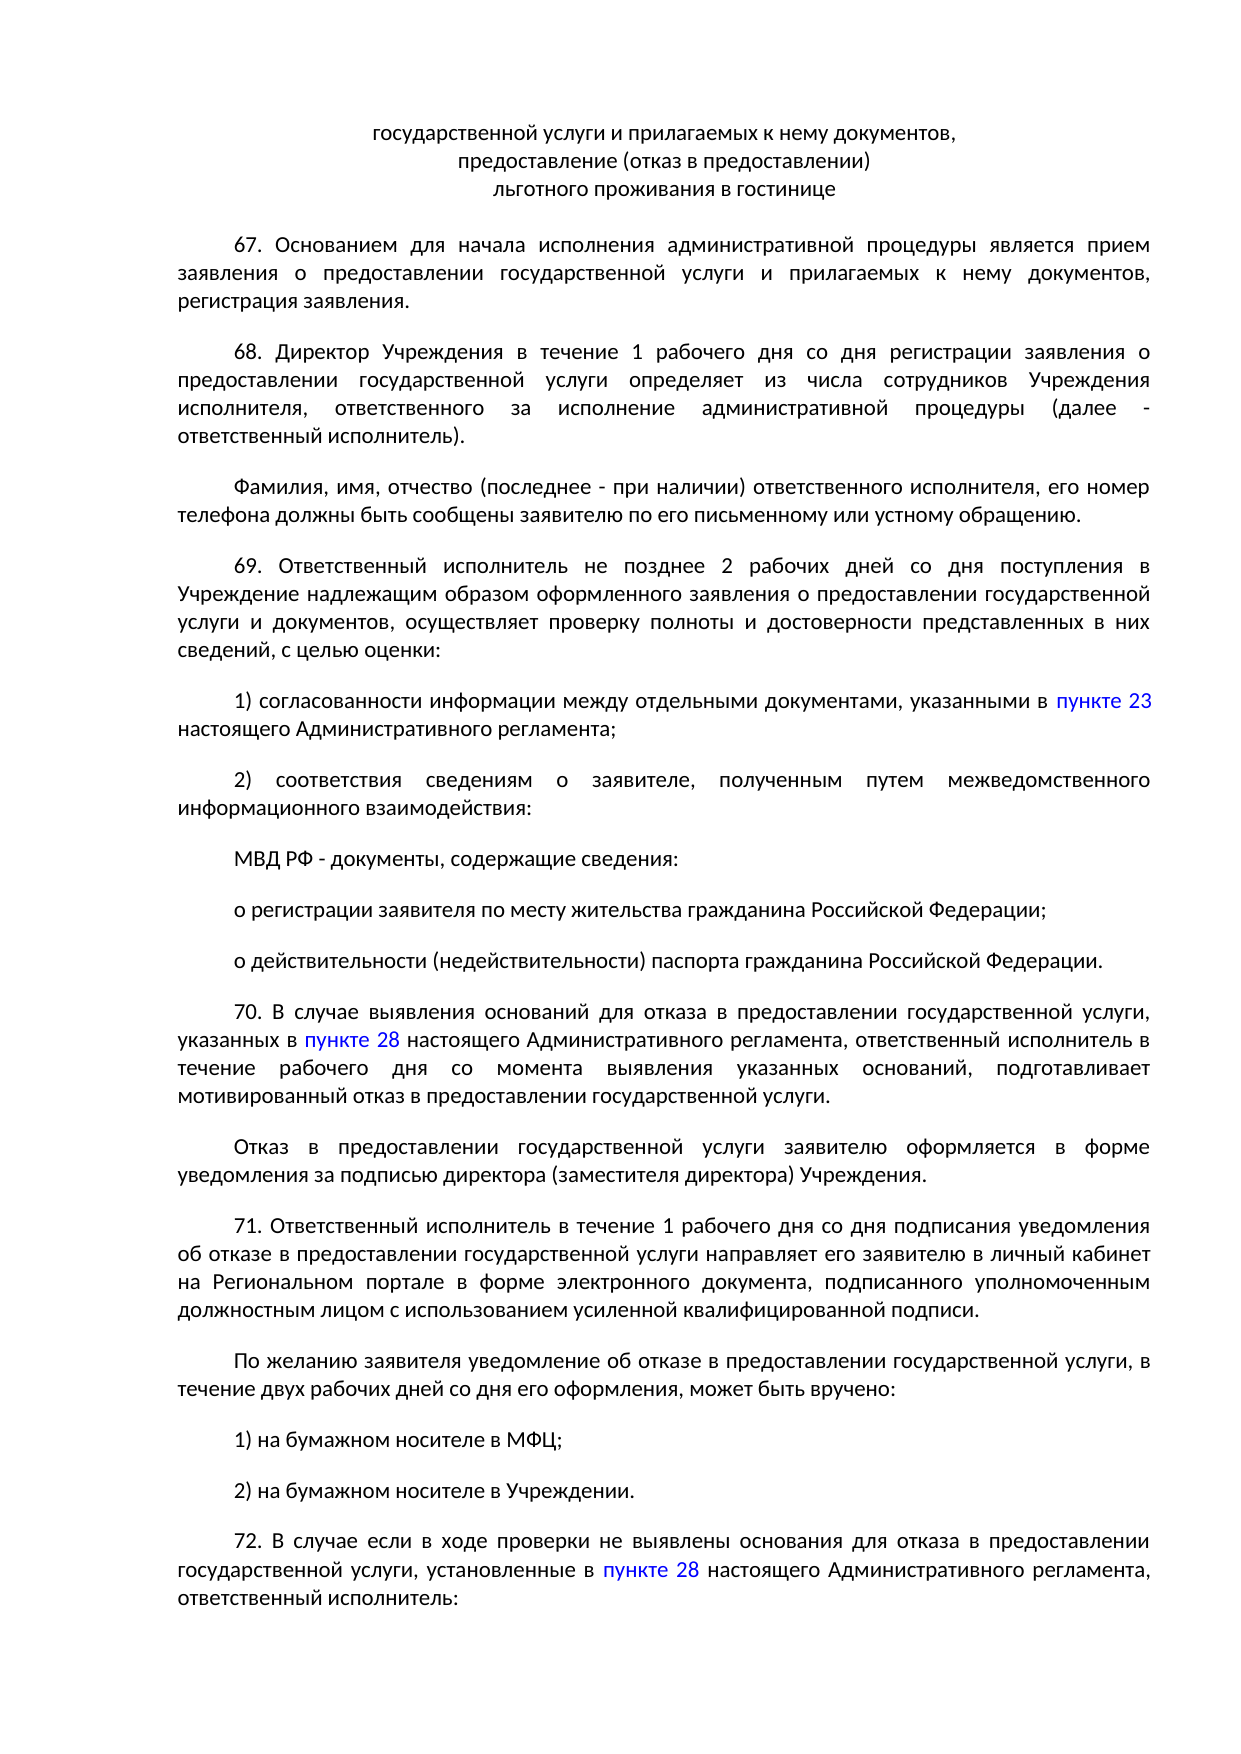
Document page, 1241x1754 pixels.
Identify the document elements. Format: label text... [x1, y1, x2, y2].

text 1) на бумажном носителе в МФЦ; [177, 1425, 1152, 1453]
text предоставление (отказ в предоставлении) [177, 146, 1152, 174]
text 71. Ответственный исполнитель в течение 1 рабочего дня со дня подписания уведомления об отказе в предоставлении государственной услуги направляет его заявителю в личный кабинет на Региональном портале в форме электронного документа, подписанного уполномоченным должностным лицом с использованием усиленной квалифицированной подписи. [177, 1211, 1152, 1323]
text МВД РФ - документы, содержащие сведения: [177, 844, 1152, 872]
text Отказ в предоставлении государственной услуги заявителю оформляется в форме уведомления за подписью директора (заместителя директора) Учреждения. [177, 1132, 1152, 1188]
text о регистрации заявителя по месту жительства гражданина Российской Федерации; [177, 895, 1152, 923]
text о действительности (недействительности) паспорта гражданина Российской Федерации. [177, 946, 1152, 974]
text 67. Основанием для начала исполнения административной процедуры является прием заявления о предоставлении государственной услуги и прилагаемых к нему документов, регистрация заявления. [177, 230, 1152, 314]
text 70. В случае выявления оснований для отказа в предоставлении государственной услуги, указанных в пункте 28 настоящего Административного регламента, ответственный исполнитель в течение рабочего дня со момента выявления указанных оснований, подготавливает мотивированный отказ в предоставлении государственной услуги. [177, 997, 1152, 1109]
text государственной услуги и прилагаемых к нему документов, [177, 118, 1152, 146]
text 72. В случае если в ходе проверки не выявлены основания для отказа в предоставлении государственной услуги, установленные в пункте 28 настоящего Административного регламента, ответственный исполнитель: [177, 1527, 1152, 1611]
text 69. Ответственный исполнитель не позднее 2 рабочих дней со дня поступления в Учреждение надлежащим образом оформленного заявления о предоставлении государственной услуги и документов, осуществляет проверку полноты и достоверности представленных в них сведений, с целью оценки: [177, 551, 1152, 663]
text 68. Директор Учреждения в течение 1 рабочего дня со дня регистрации заявления о предоставлении государственной услуги определяет из числа сотрудников Учреждения исполнителя, ответственного за исполнение административной процедуры (далее - ответственный исполнитель). [177, 337, 1152, 449]
text 2) на бумажном носителе в Учреждении. [177, 1476, 1152, 1504]
text 2) соответствия сведениям о заявителе, полученным путем межведомственного информационного взаимодействия: [177, 765, 1152, 821]
text По желанию заявителя уведомление об отказе в предоставлении государственной услуги, в течение двух рабочих дней со дня его оформления, может быть вручено: [177, 1346, 1152, 1402]
text 1) согласованности информации между отдельными документами, указанными в пункте 23 настоящего Административного регламента; [177, 686, 1152, 742]
text льготного проживания в гостинице [177, 174, 1152, 202]
text Фамилия, имя, отчество (последнее - при наличии) ответственного исполнителя, его номер телефона должны быть сообщены заявителю по его письменному или устному обращению. [177, 472, 1152, 528]
